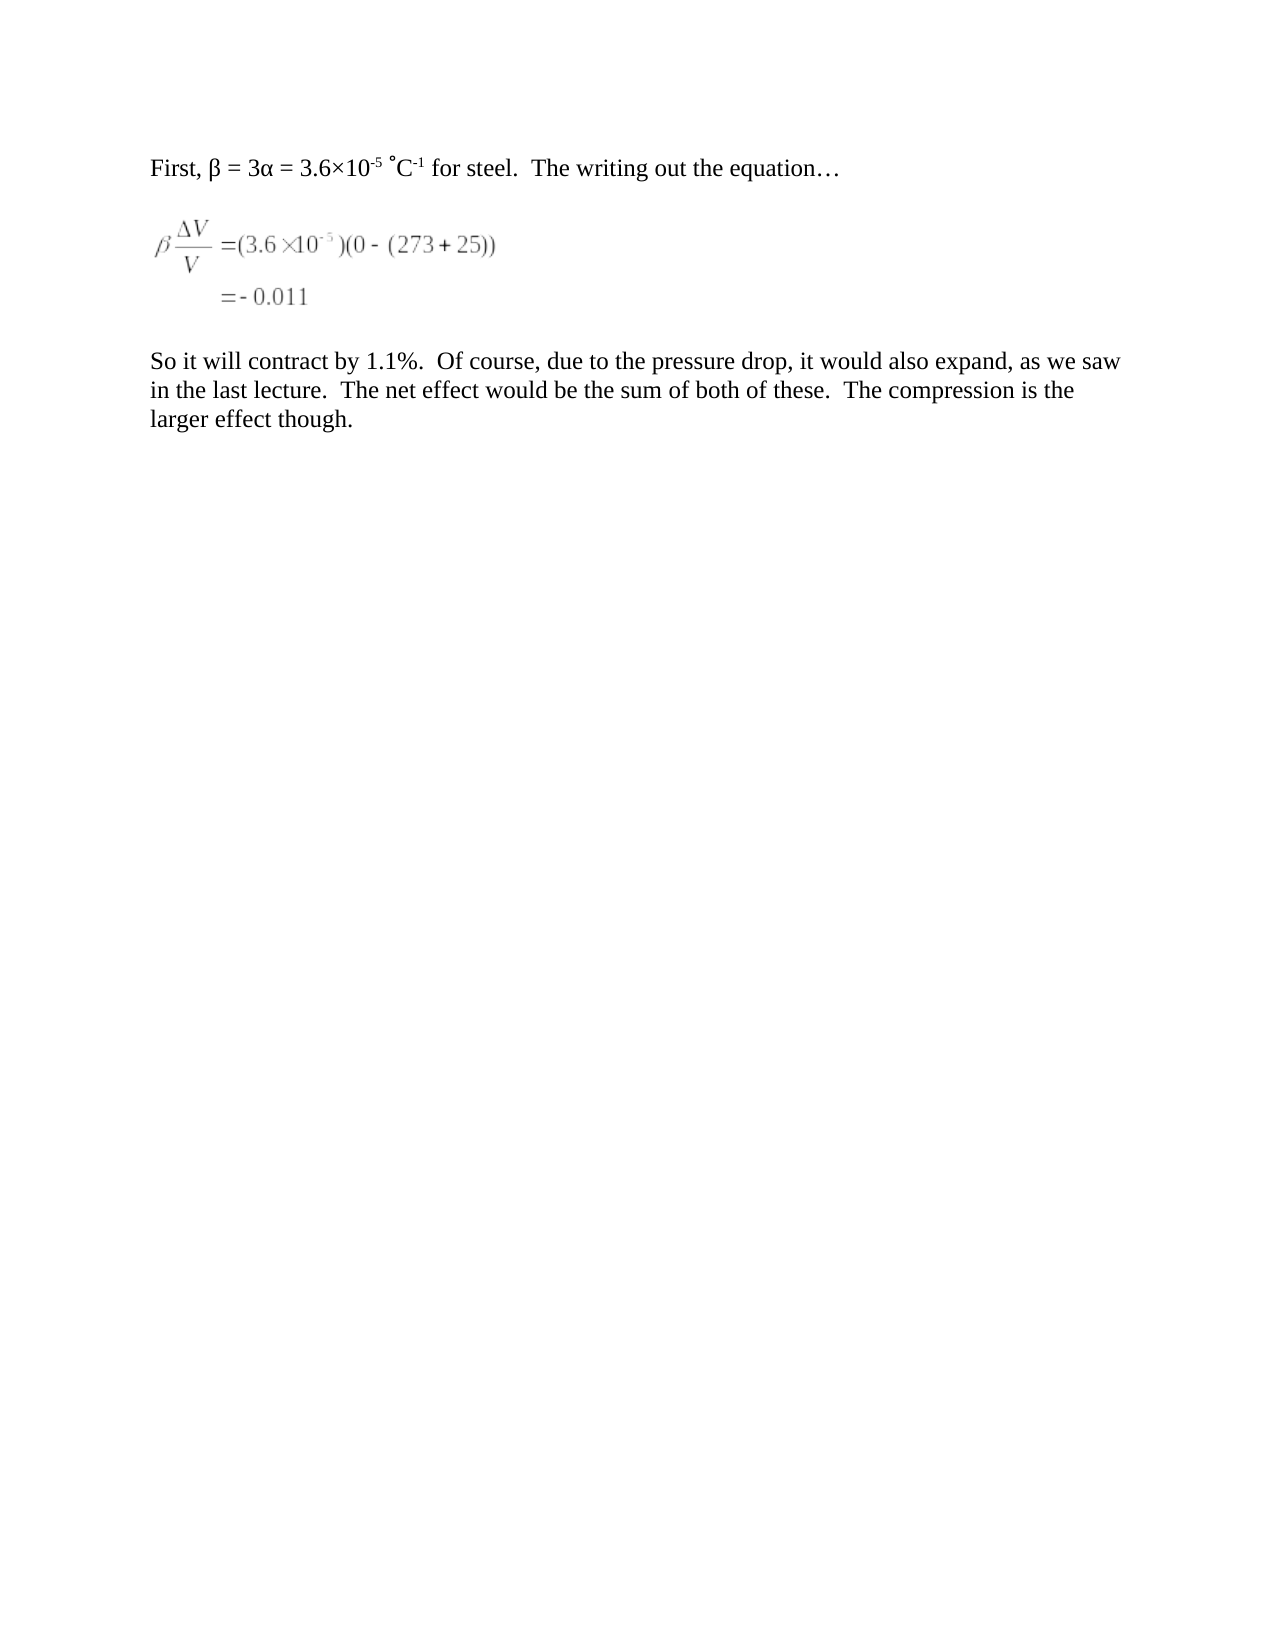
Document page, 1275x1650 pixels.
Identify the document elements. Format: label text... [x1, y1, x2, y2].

text First, β = 3α = 3.6×10-5 ˚C-1 for steel. The writing out the equation… [150, 150, 1125, 184]
text So it will contract by 1.1%. Of course, due to the pressure drop, it would also expand, as we saw in the last lecture. The net effect would be the sum of both of these. The compression is the larger effect though. [150, 346, 1125, 432]
